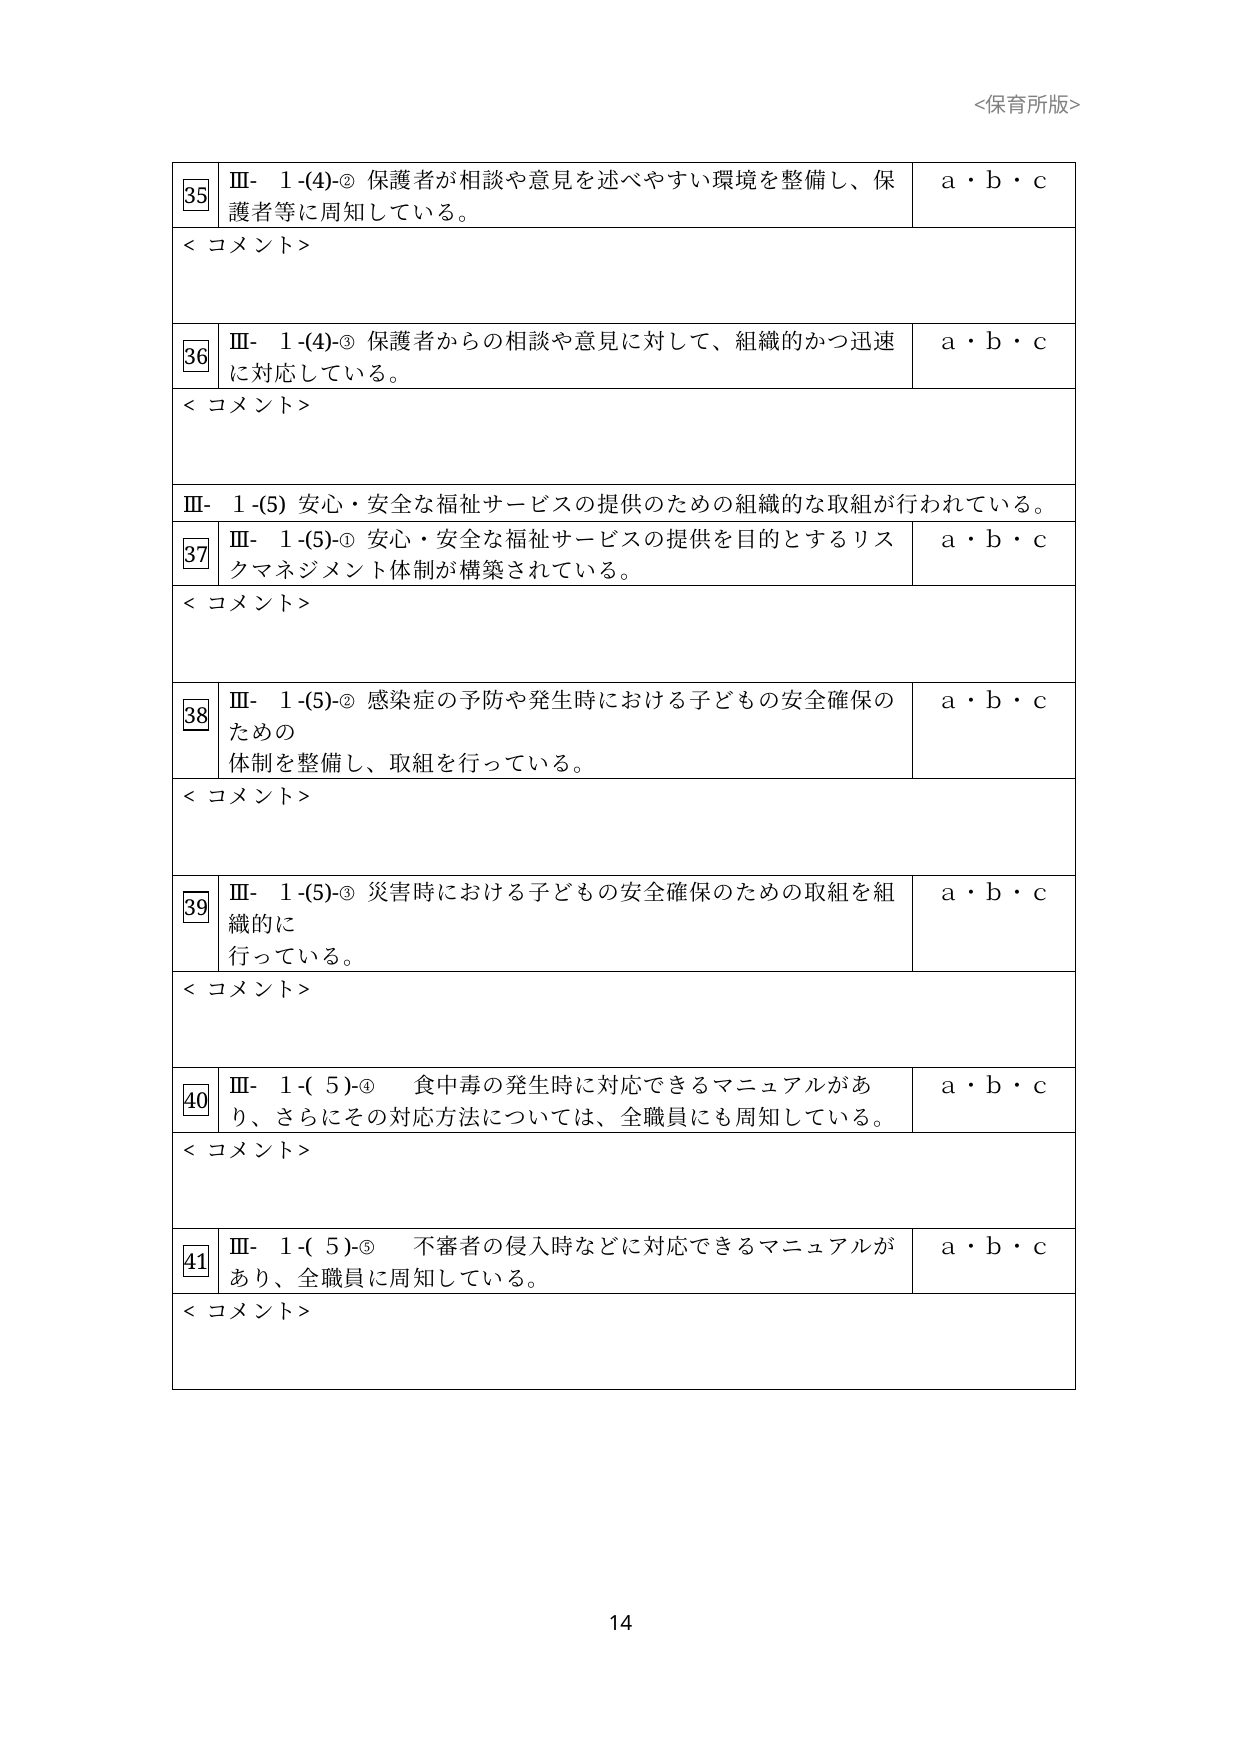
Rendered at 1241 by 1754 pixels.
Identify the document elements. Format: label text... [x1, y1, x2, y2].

table_cell <コメント> [173, 228, 1075, 323]
table_cell ａ・ｂ・ｃ [913, 324, 1075, 388]
table_cell 41 [173, 1229, 218, 1293]
table_cell 40 [173, 1068, 218, 1132]
table_cell Ⅲ-１-(5)-③ 災害時における子どもの安全確保のための取組を組織的に 行っている。 [219, 876, 912, 971]
table_cell <コメント> [173, 972, 1075, 1067]
table_cell 37 [173, 522, 218, 585]
table_cell 39 [173, 876, 218, 971]
table_cell Ⅲ-１-(５)-⑤ 不審者の侵入時などに対応できるマニュアルがあり、全職員に周知している。 [219, 1229, 912, 1293]
table_cell ａ・ｂ・ｃ [913, 522, 1075, 585]
table_cell Ⅲ-１-(5)-② 感染症の予防や発生時における子どもの安全確保のための 体制を整備し、取組を行っている。 [219, 683, 912, 778]
table_header 35 [173, 163, 218, 227]
table_cell ａ・ｂ・ｃ [913, 683, 1075, 778]
table_header ａ・ｂ・ｃ [913, 163, 1075, 227]
table_cell 38 [173, 683, 218, 778]
table_cell 36 [173, 324, 218, 388]
table_cell Ⅲ-１-(５)-④ 食中毒の発生時に対応できるマニュアルがあり、さらにその対応方法については、全職員にも周知している。 [219, 1068, 912, 1132]
table_cell Ⅲ-１-(5) 安心・安全な福祉サービスの提供のための組織的な取組が行われている。 [173, 485, 1075, 521]
table_cell Ⅲ-１-(5)-① 安心・安全な福祉サービスの提供を目的とするリスクマネジメント体制が構築されている。 [219, 522, 912, 585]
table_header Ⅲ-１-(4)-② 保護者が相談や意見を述べやすい環境を整備し、保護者等に周知している。 [219, 163, 912, 227]
table_cell ａ・ｂ・ｃ [913, 1229, 1075, 1293]
table_cell <コメント> [173, 779, 1075, 874]
table_cell <コメント> [173, 1133, 1075, 1228]
table_cell <コメント> [173, 1294, 1075, 1389]
table_cell <コメント> [173, 586, 1075, 682]
table_cell <コメント> [173, 389, 1075, 484]
table_cell ａ・ｂ・ｃ [913, 1068, 1075, 1132]
table_cell Ⅲ-１-(4)-③ 保護者からの相談や意見に対して、組織的かつ迅速に対応している。 [219, 324, 912, 388]
table_cell ａ・ｂ・ｃ [913, 876, 1075, 971]
